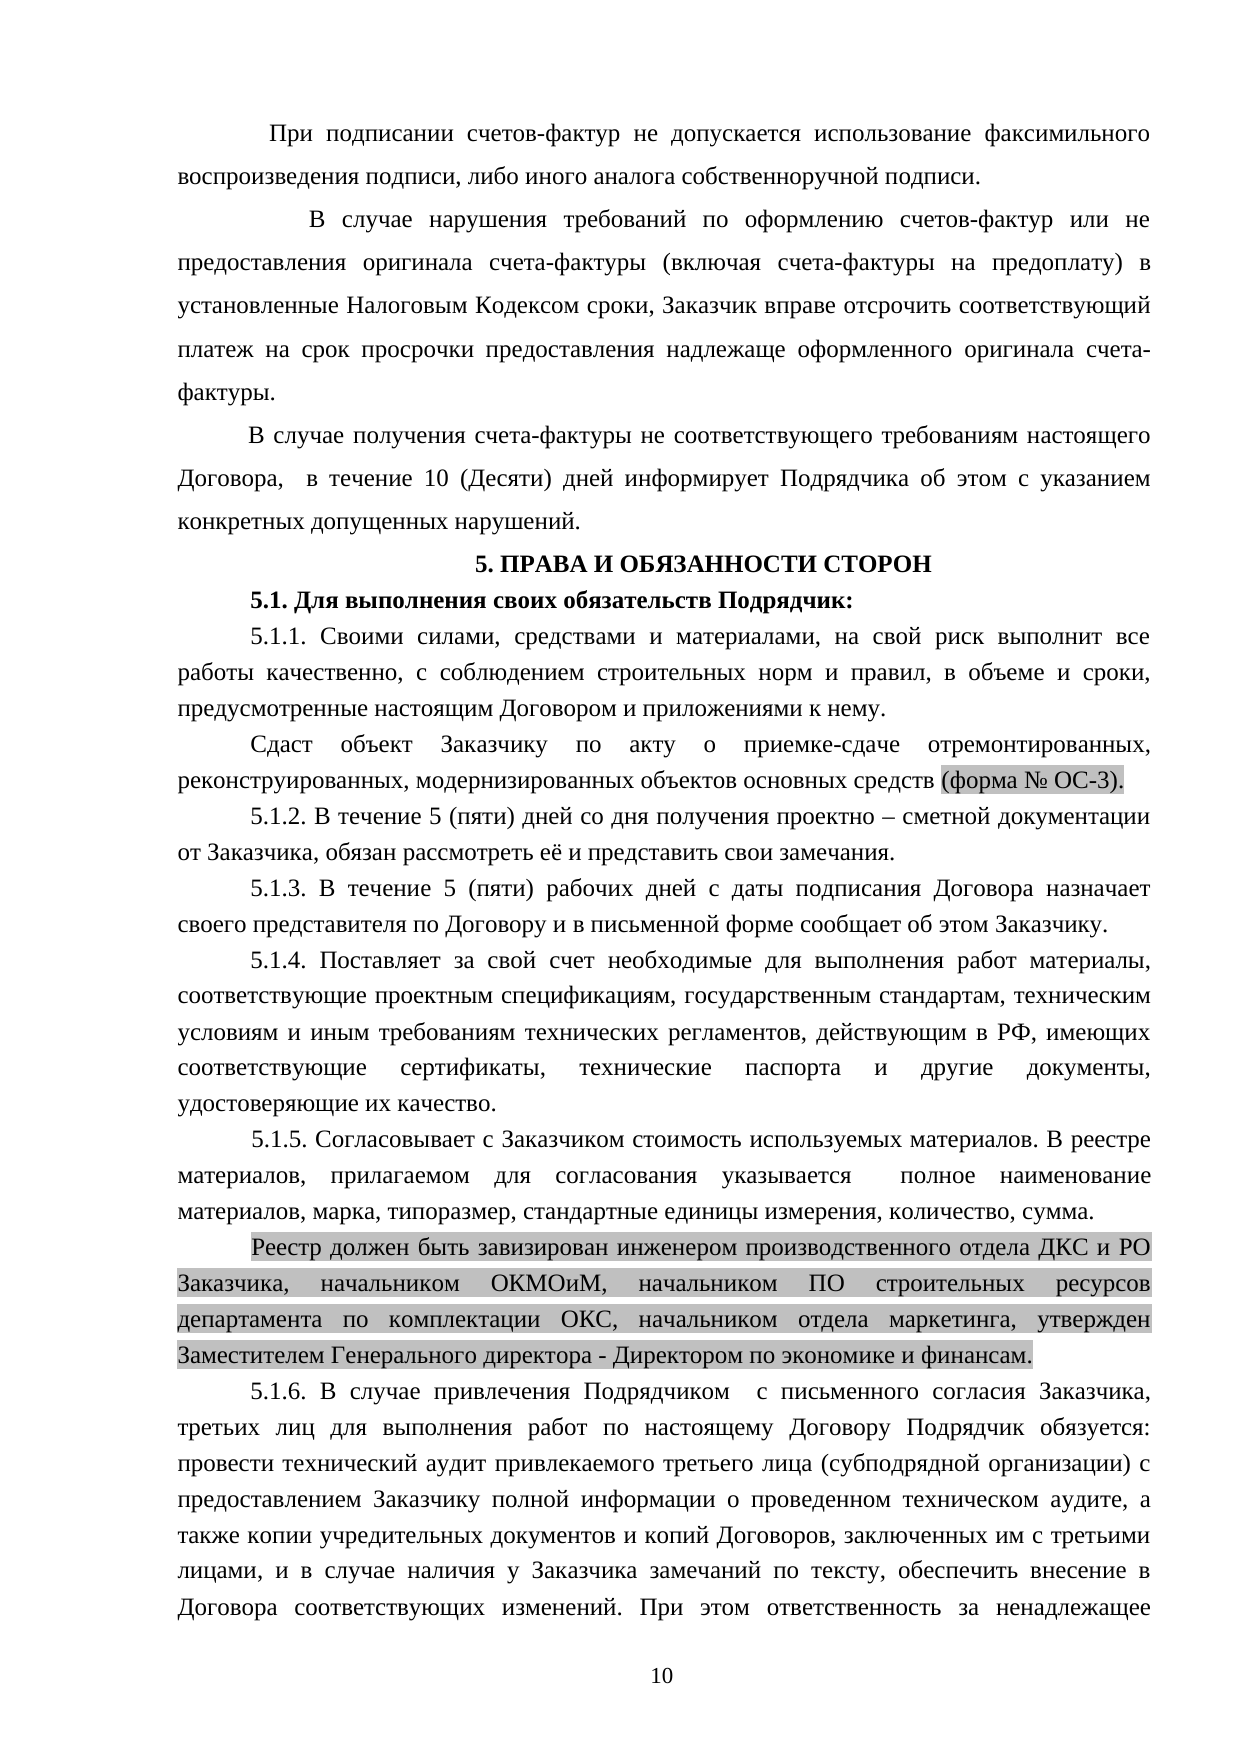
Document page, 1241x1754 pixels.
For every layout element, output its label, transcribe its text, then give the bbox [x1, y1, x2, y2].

text 5.1.5. Согласовывает с Заказчиком стоимость используемых материалов. В реестре материалов, прилагаемом для согласования указывается полное наименование материалов, марка, типоразмер, стандартные единицы измерения, количество, сумма. [177, 1124, 1152, 1225]
text 5.1.4. Поставляет за свой счет необходимые для выполнения работ материалы, соответствующие проектным спецификациям, государственным стандартам, техническим условиям и иным требованиям технических регламентов, действующим в РФ, имеющих соответствующие сертификаты, технические паспорта и другие документы, удостоверяющие их качество. [177, 945, 1152, 1117]
text В случае нарушения требований по оформлению счетов-фактур или не предоставления оригинала счета-фактуры (включая счета-фактуры на предоплату) в установленные Налоговым Кодексом сроки, Заказчик вправе отсрочить соответствующий платеж на срок просрочки предоставления надлежаще оформленного оригинала счета-фактуры. [177, 204, 1152, 406]
text Реестр должен быть завизирован инженером производственного отдела ДКС и РО Заказчика, начальником ОКМОиМ, начальником ПО строительных ресурсов департамента по комплектации ОКС, начальником отдела маркетинга, утвержден Заместителем Генерального директора - Директором по экономике и финансам. [177, 1232, 1152, 1268]
text 5. ПРАВА И ОБЯЗАННОСТИ СТОРОН [177, 549, 1156, 578]
text При подписании счетов-фактур не допускается использование факсимильного воспроизведения подписи, либо иного аналога собственноручной подписи. [177, 118, 1152, 190]
text 5.1.1. Своими силами, средствами и материалами, на свой риск выполнит все работы качественно, с соблюдением строительных норм и правил, в объеме и сроки, предусмотренные настоящим Договором и приложениями к нему. [177, 621, 1152, 722]
text 5.1. Для выполнения своих обязательств Подрядчик: [177, 585, 1152, 614]
text Сдаст объект Заказчику по акту о приемке-сдаче отремонтированных, реконструированных, модернизированных объектов основных средств (форма № ОС-3). [177, 729, 1152, 794]
text В случае получения счета-фактуры не соответствующего требованиям настоящего Договора, в течение 10 (Десяти) дней информирует Подрядчика об этом с указанием конкретных допущенных нарушений. [177, 420, 1152, 535]
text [177, 1376, 1152, 1620]
text 5.1.2. В течение 5 (пяти) дней со дня получения проектно – сметной документации от Заказчика, обязан рассмотреть её и представить свои замечания. [177, 801, 1152, 866]
text Реестр должен быть завизирован инженером производственного отдела ДКС и РО Заказчика, начальником ОКМОиМ, начальником ПО строительных ресурсов департамента по комплектации ОКС, начальником отдела маркетинга, утвержден Заместителем Генерального директора - Директором по экономике и финансам. [177, 1333, 1152, 1369]
text 5.1.3. В течение 5 (пяти) рабочих дней с даты подписания Договора назначает своего представителя по Договору и в письменной форме сообщает об этом Заказчику. [177, 873, 1152, 937]
